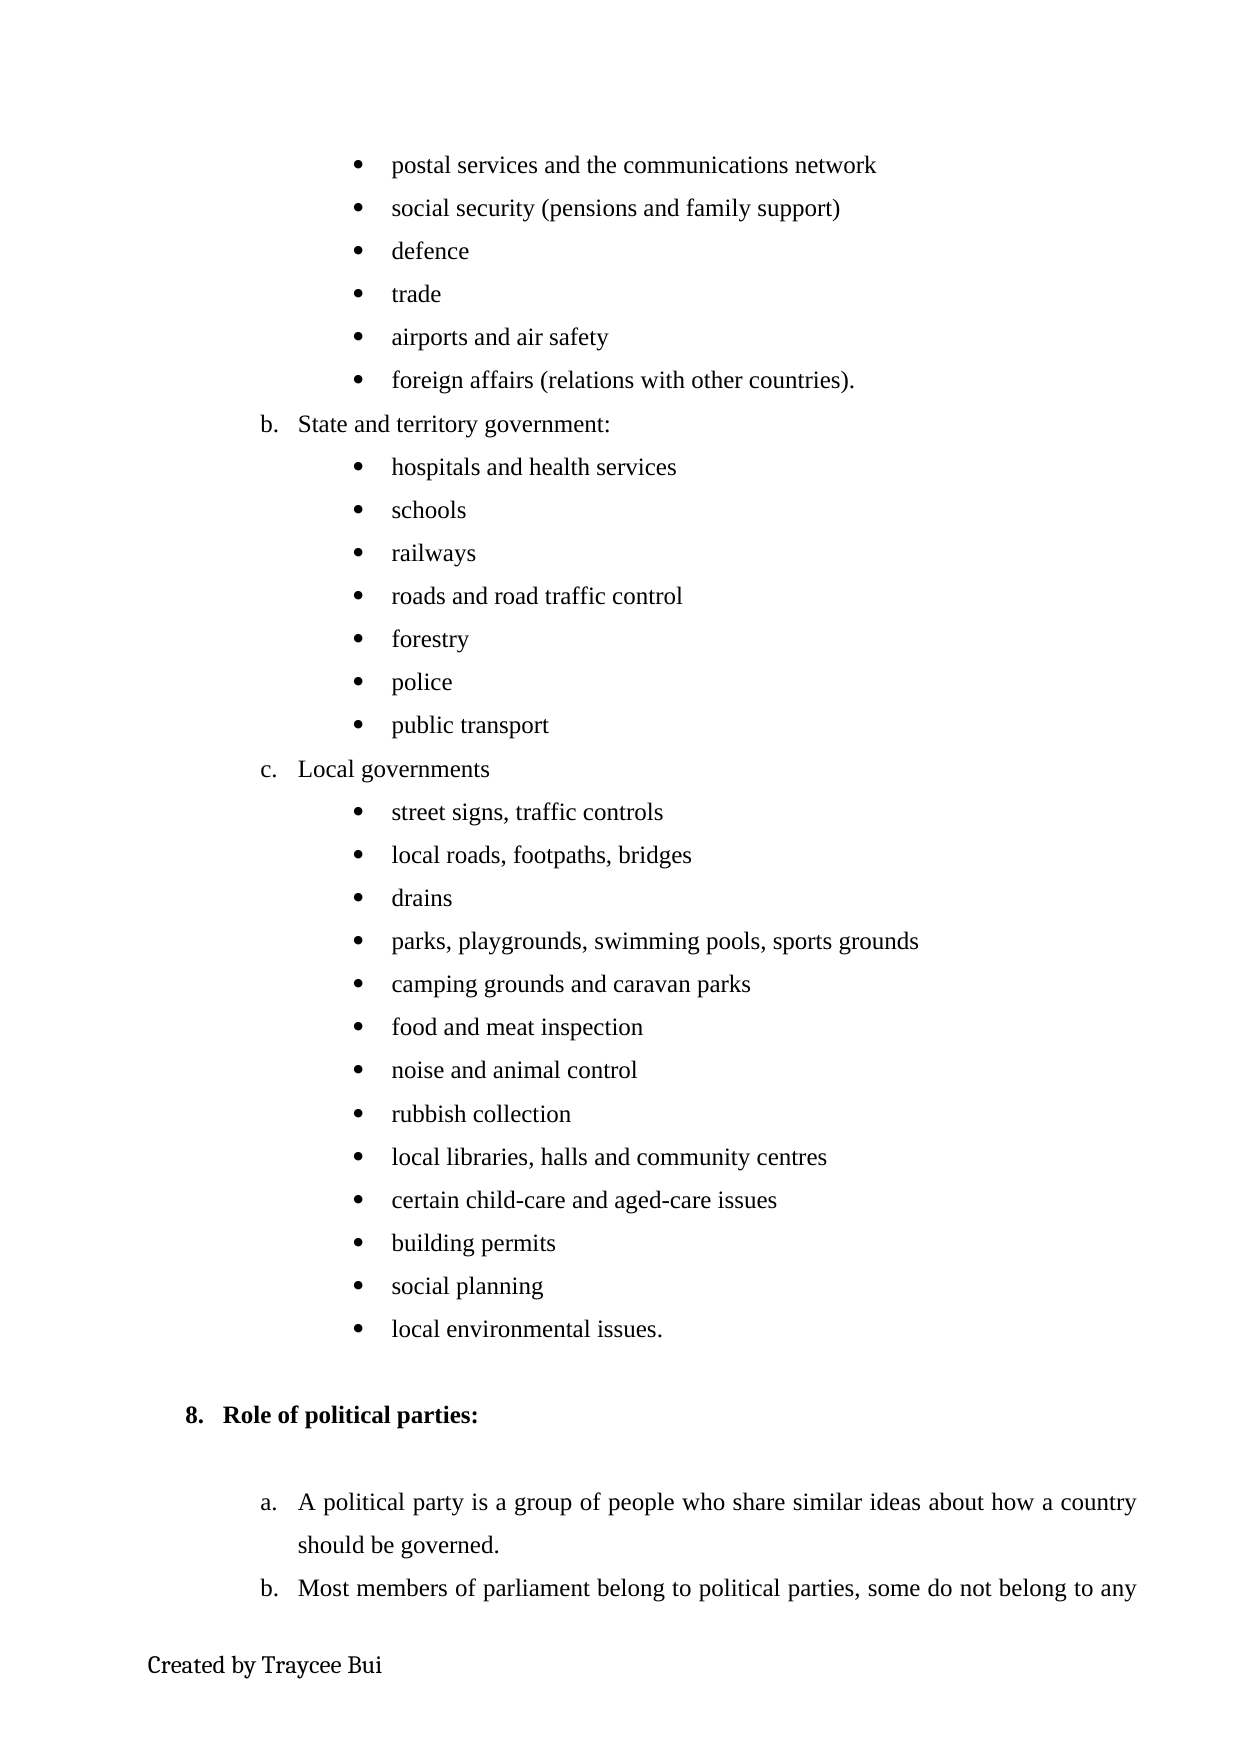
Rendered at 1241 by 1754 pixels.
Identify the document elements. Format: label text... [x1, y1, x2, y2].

list certain child-care and aged-care issues [354, 1185, 1138, 1214]
list local libraries, halls and community centres [354, 1142, 1138, 1171]
list defence [354, 236, 1138, 265]
list police [354, 667, 1138, 696]
list public transport [354, 711, 1138, 739]
list schools [354, 495, 1138, 524]
list local roads, footpaths, bridges [354, 840, 1138, 869]
list Role of political parties: [185, 1401, 1138, 1429]
list hospitals and health services [354, 452, 1138, 481]
list airports and air safety [354, 322, 1138, 351]
list foreign affairs (relations with other countries). [354, 366, 1138, 394]
list building permits [354, 1228, 1138, 1257]
list rubbish collection [354, 1099, 1138, 1127]
list postal services and the communications network [354, 150, 1138, 179]
list social planning [354, 1271, 1138, 1300]
list noise and animal control [354, 1056, 1138, 1084]
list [260, 1573, 1138, 1602]
list roads and road traffic control [354, 581, 1138, 610]
list forestry [354, 624, 1138, 653]
list drains [354, 883, 1138, 912]
list trade [354, 279, 1138, 308]
list food and meat inspection [354, 1012, 1138, 1041]
list social security (pensions and family support) [354, 193, 1138, 222]
list Local governments [260, 754, 1138, 782]
list street signs, traffic controls [354, 797, 1138, 826]
list State and territory government: [260, 409, 1138, 437]
list A political party is a group of people who share similar ideas about how a country should be governed. [260, 1487, 1138, 1559]
list local environmental issues. [354, 1314, 1138, 1343]
list railways [354, 538, 1138, 567]
list parks, playgrounds, swimming pools, sports grounds [354, 926, 1138, 955]
list camping grounds and caravan parks [354, 969, 1138, 998]
